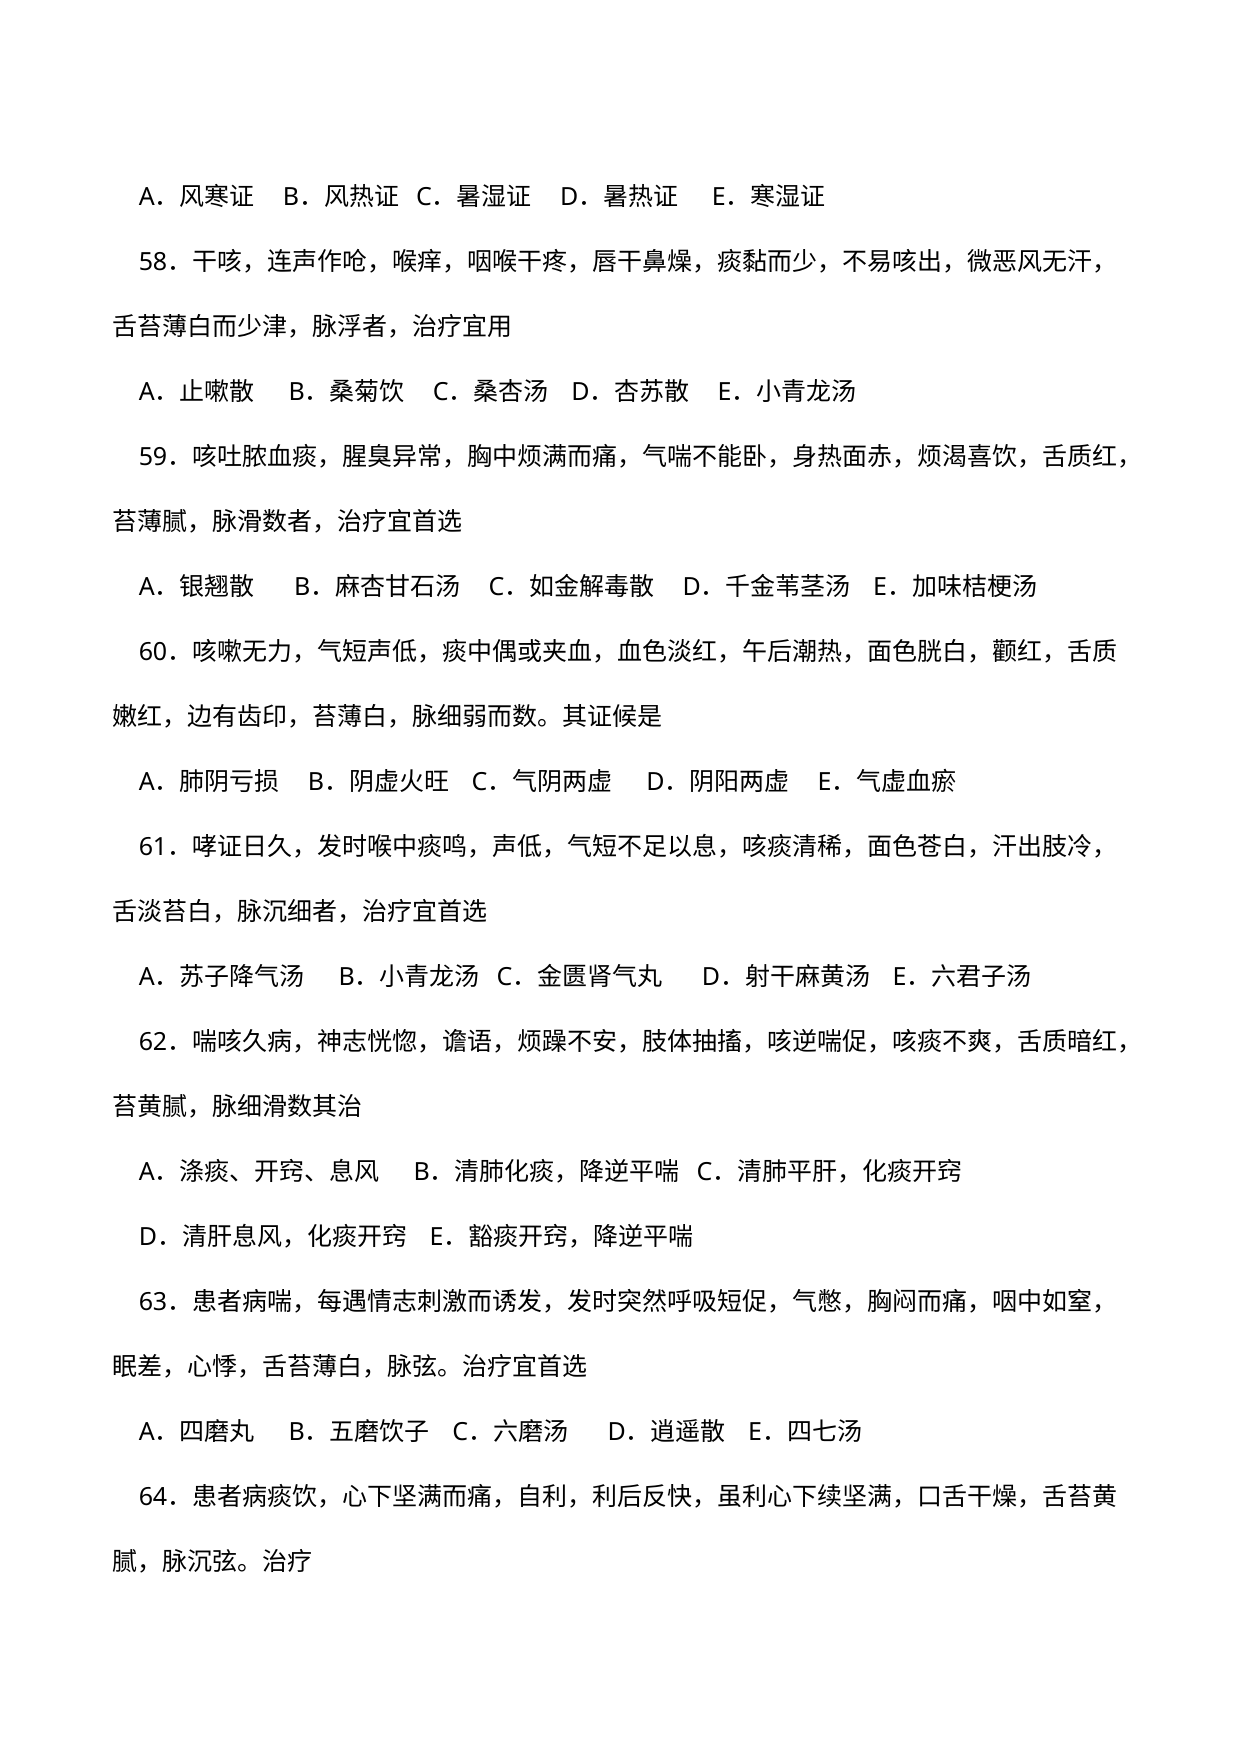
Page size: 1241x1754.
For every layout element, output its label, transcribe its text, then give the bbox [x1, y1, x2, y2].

text A．涤痰、开窍、息风 B．清肺化痰，降逆平喘 C．清肺平肝，化痰开窍 [112, 1137, 1128, 1202]
text 58．干咳，连声作呛，喉痒，咽喉干疼，唇干鼻燥，痰黏而少，不易咳出，微恶风无汗，舌苔薄白而少津，脉浮者，治疗宜用 [112, 227, 1128, 357]
text 62．喘咳久病，神志恍惚，谵语，烦躁不安，肢体抽搐，咳逆喘促，咳痰不爽，舌质暗红，苔黄腻，脉细滑数其治 [112, 1007, 1128, 1137]
text 61．哮证日久，发时喉中痰鸣，声低，气短不足以息，咳痰清稀，面色苍白，汗出肢冷，舌淡苔白，脉沉细者，治疗宜首选 [112, 812, 1128, 942]
text 63．患者病喘，每遇情志刺激而诱发，发时突然呼吸短促，气憋，胸闷而痛，咽中如窒，眠差，心悸，舌苔薄白，脉弦。治疗宜首选 [112, 1267, 1128, 1397]
text A．止嗽散 B．桑菊饮 C．桑杏汤 D．杏苏散 E．小青龙汤 [112, 357, 1128, 422]
text D．清肝息风，化痰开窍 E．豁痰开窍，降逆平喘 [112, 1202, 1128, 1267]
text A．风寒证 B．风热证 C．暑湿证 D．暑热证 E．寒湿证 [112, 162, 1128, 227]
text A．肺阴亏损 B．阴虚火旺 C．气阴两虚 D．阴阳两虚 E．气虚血瘀 [112, 747, 1128, 812]
text A．银翘散 B．麻杏甘石汤 C．如金解毒散 D．千金苇茎汤 E．加味桔梗汤 [112, 552, 1128, 617]
text A．苏子降气汤 B．小青龙汤 C．金匮肾气丸 D．射干麻黄汤 E．六君子汤 [112, 942, 1128, 1007]
text 60．咳嗽无力，气短声低，痰中偶或夹血，血色淡红，午后潮热，面色胱白，颧红，舌质嫩红，边有齿印，苔薄白，脉细弱而数。其证候是 [112, 617, 1128, 747]
text 64．患者病痰饮，心下坚满而痛，自利，利后反快，虽利心下续坚满，口舌干燥，舌苔黄腻，脉沉弦。治疗 [112, 1462, 1128, 1592]
text A．四磨丸 B．五磨饮子 C．六磨汤 D．逍遥散 E．四七汤 [112, 1397, 1128, 1462]
text 59．咳吐脓血痰，腥臭异常，胸中烦满而痛，气喘不能卧，身热面赤，烦渴喜饮，舌质红，苔薄腻，脉滑数者，治疗宜首选 [112, 422, 1128, 552]
